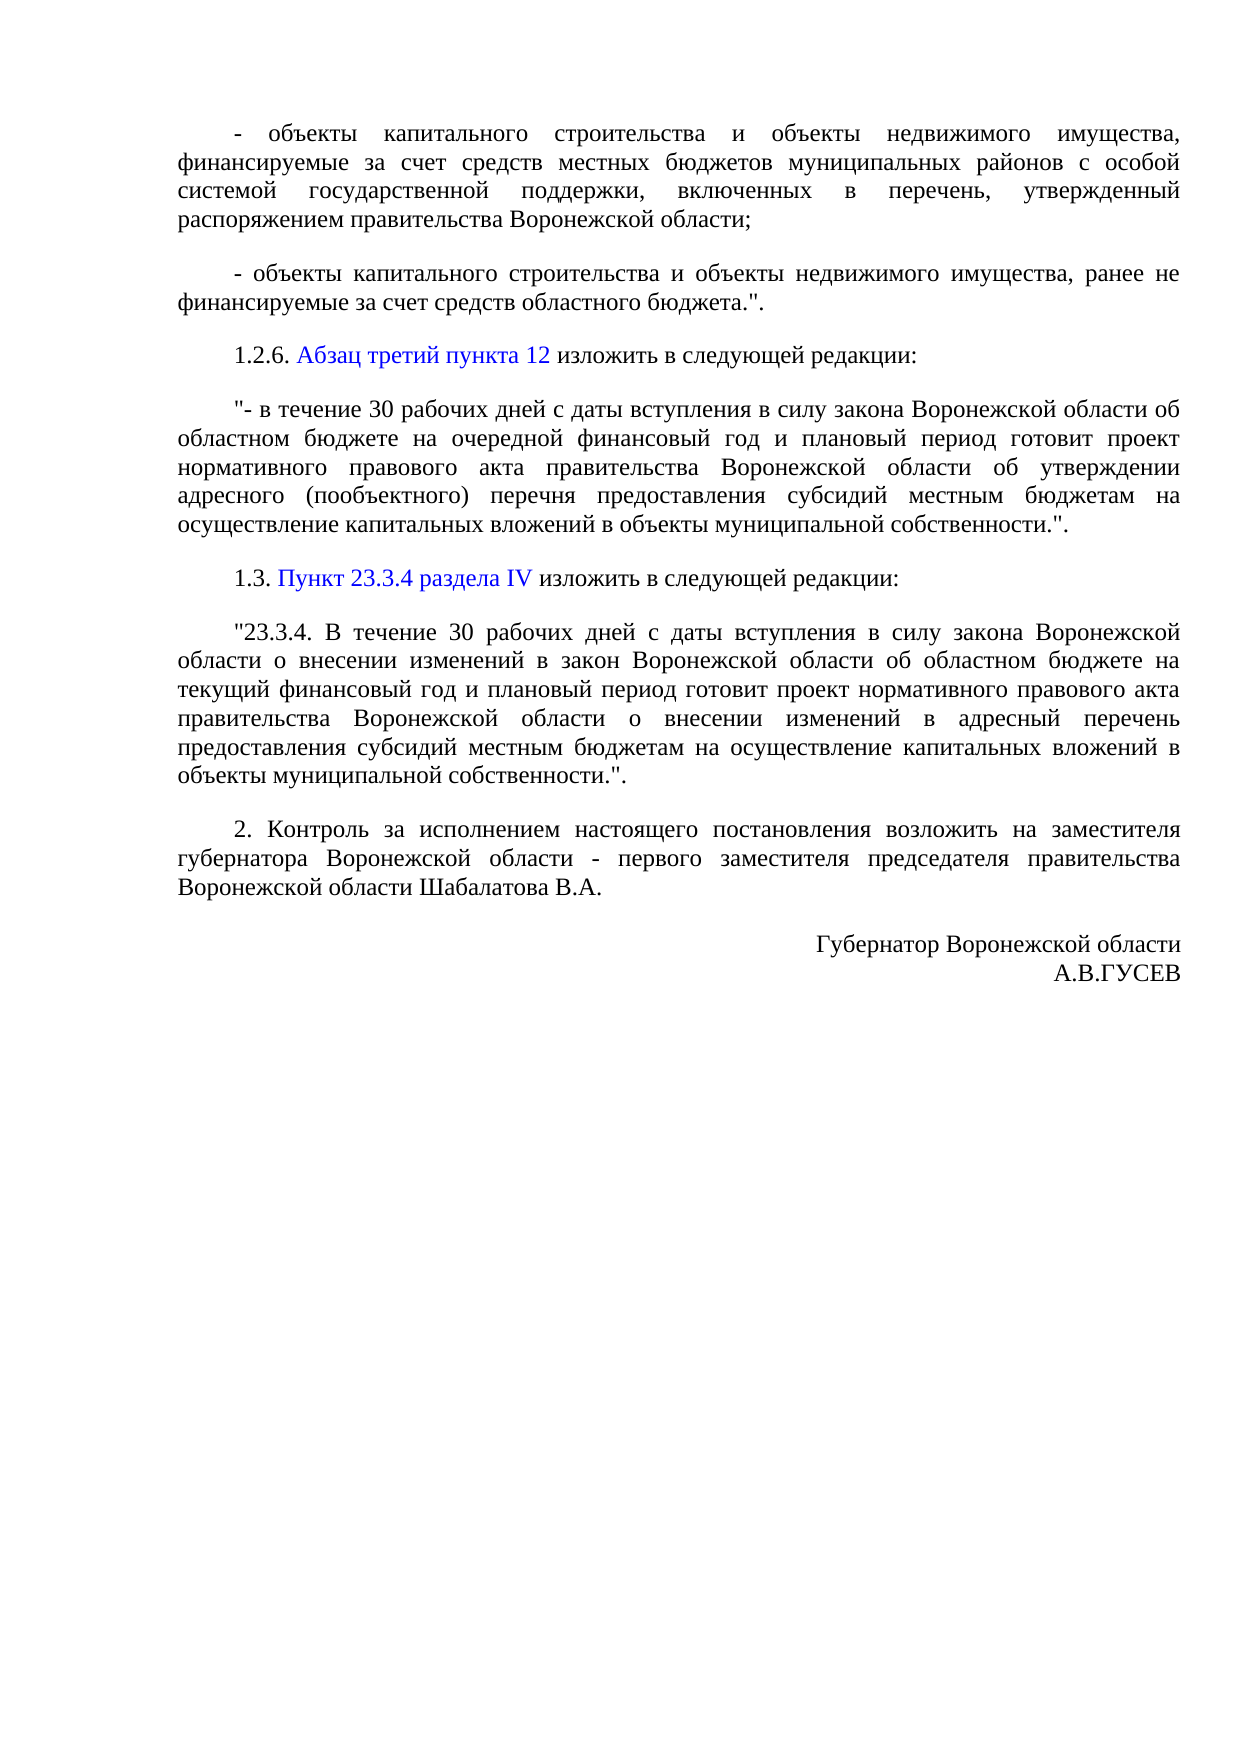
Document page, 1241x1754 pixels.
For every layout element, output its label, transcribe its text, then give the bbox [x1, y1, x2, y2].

text - объекты капитального строительства и объекты недвижимого имущества, финансируемые за счет средств местных бюджетов муниципальных районов с особой системой государственной поддержки, включенных в перечень, утвержденный распоряжением правительства Воронежской области; [177, 118, 1181, 233]
text Губернатор Воронежской области [177, 929, 1181, 958]
text "- в течение 30 рабочих дней с даты вступления в силу закона Воронежской области об областном бюджете на очередной финансовый год и плановый период готовит проект нормативного правового акта правительства Воронежской области об утверждении адресного (пообъектного) перечня предоставления субсидий местным бюджетам на осуществление капитальных вложений в объекты муниципальной собственности.". [177, 394, 1181, 538]
text "23.3.4. В течение 30 рабочих дней с даты вступления в силу закона Воронежской области о внесении изменений в закон Воронежской области об областном бюджете на текущий финансовый год и плановый период готовит проект нормативного правового акта правительства Воронежской области о внесении изменений в адресный перечень предоставления субсидий местным бюджетам на осуществление капитальных вложений в объекты муниципальной собственности.". [177, 617, 1181, 789]
text - объекты капитального строительства и объекты недвижимого имущества, ранее не финансируемые за счет средств областного бюджета.". [177, 258, 1181, 316]
text А.В.ГУСЕВ [177, 958, 1181, 987]
text 1.2.6. Абзац третий пункта 12 изложить в следующей редакции: [177, 341, 1181, 369]
text 2. Контроль за исполнением настоящего постановления возложить на заместителя губернатора Воронежской области - первого заместителя председателя правительства Воронежской области Шабалатова В.А. [177, 814, 1181, 901]
text 1.3. Пункт 23.3.4 раздела IV изложить в следующей редакции: [177, 563, 1181, 592]
